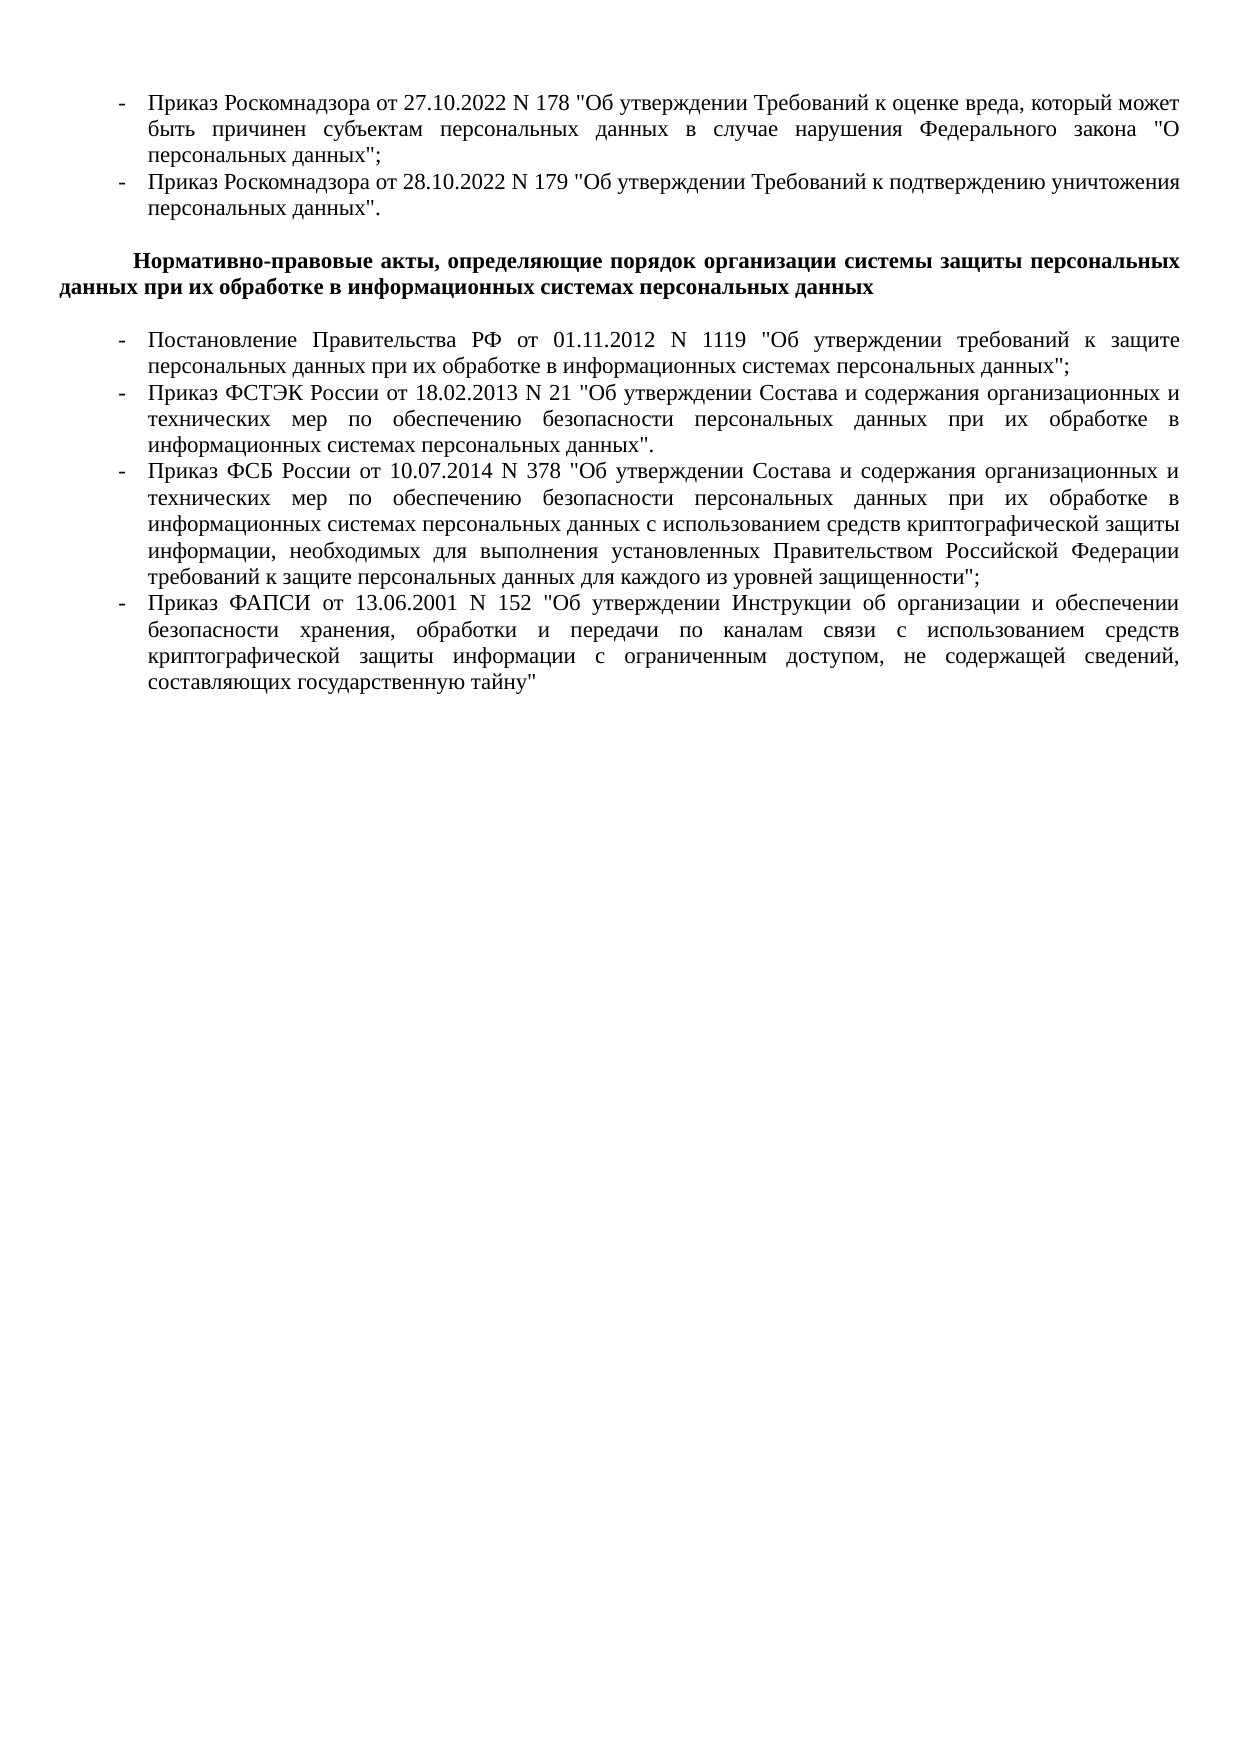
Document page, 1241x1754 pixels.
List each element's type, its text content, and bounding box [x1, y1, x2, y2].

list Постановление Правительства РФ от 01.11.2012 N 1119 "Об утверждении требований к защите персональных данных при их обработке в информационных системах персональных данных"; [118, 326, 1181, 378]
list Приказ Роскомнадзора от 28.10.2022 N 179 "Об утверждении Требований к подтверждению уничтожения персональных данных". [118, 168, 1181, 220]
list Приказ ФСТЭК России от 18.02.2013 N 21 "Об утверждении Состава и содержания организационных и технических мер по обеспечению безопасности персональных данных при их обработке в информационных системах персональных данных". [118, 378, 1181, 458]
list Приказ ФСБ России от 10.07.2014 N 378 "Об утверждении Состава и содержания организационных и технических мер по обеспечению безопасности персональных данных при их обработке в информационных системах персональных данных с использованием средств криптографической защиты информации, необходимых для выполнения установленных Правительством Российской Федерации требований к защите персональных данных для каждого из уровней защищенности"; [118, 458, 1181, 589]
list Приказ Роскомнадзора от 27.10.2022 N 178 "Об утверждении Требований к оценке вреда, который может быть причинен субъектам персональных данных в случае нарушения Федерального закона "О персональных данных"; [118, 89, 1181, 168]
list Приказ ФАПСИ от 13.06.2001 N 152 "Об утверждении Инструкции об организации и обеспечении безопасности хранения, обработки и передачи по каналам связи с использованием средств криптографической защиты информации с ограниченным доступом, не содержащей сведений, составляющих государственную тайну" [118, 589, 1181, 695]
text Нормативно-правовые акты, определяющие порядок организации системы защиты персональных данных при их обработке в информационных системах персональных данных [59, 247, 1181, 299]
